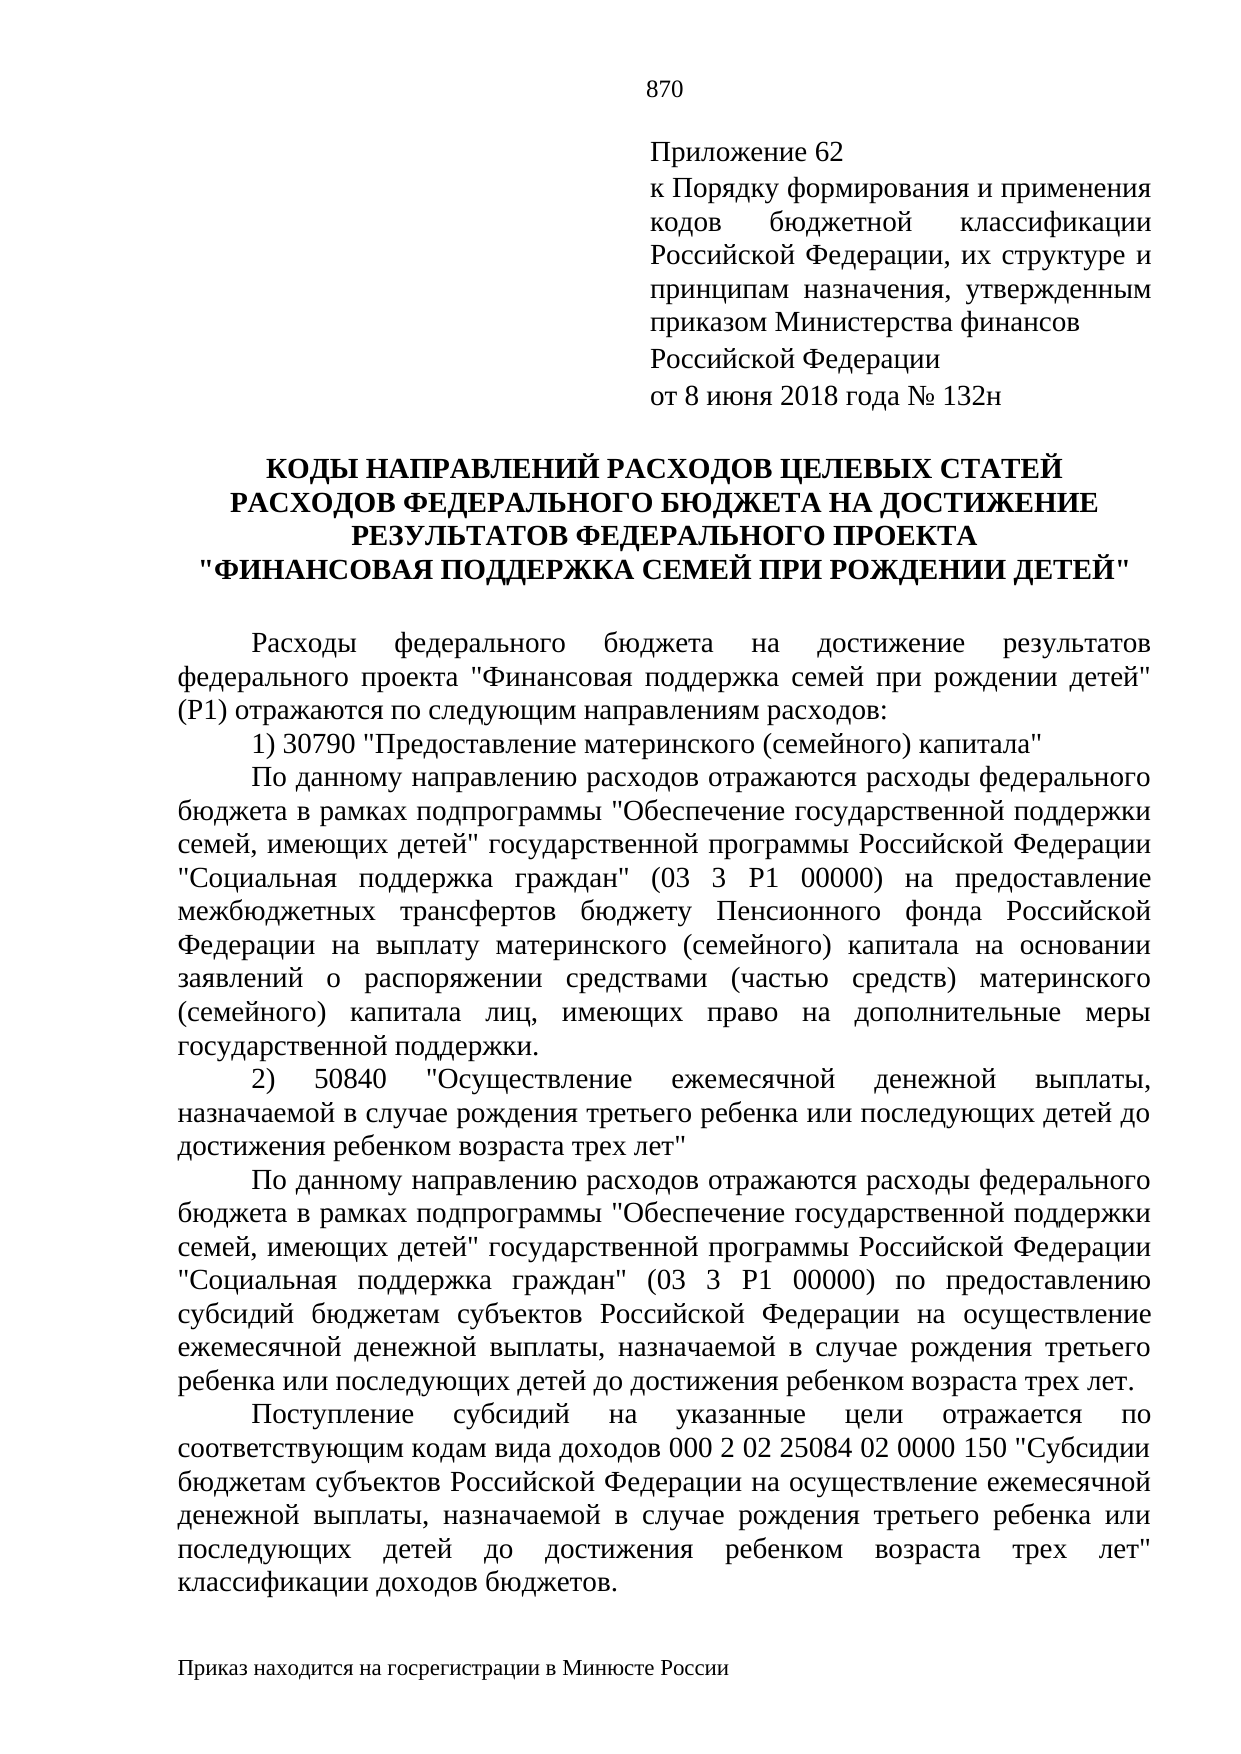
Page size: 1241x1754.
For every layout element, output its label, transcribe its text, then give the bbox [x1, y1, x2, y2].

text Приложение 62 [650, 134, 1152, 167]
text КОДЫ НАПРАВЛЕНИЙ РАСХОДОВ ЦЕЛЕВЫХ СТАТЕЙ [177, 451, 1152, 485]
text Поступление субсидий на указанные цели отражается по соответствующим кодам вида доходов 000 2 02 25084 02 0000 150 "Субсидии бюджетам субъектов Российской Федерации на осуществление ежемесячной денежной выплаты, назначаемой в случае рождения третьего ребенка или последующих детей до достижения ребенком возраста трех лет" классификации доходов бюджетов. [177, 1397, 1152, 1598]
text 1) 30790 "Предоставление материнского (семейного) капитала" [177, 726, 1152, 759]
text РАСХОДОВ ФЕДЕРАЛЬНОГО БЮДЖЕТА НА ДОСТИЖЕНИЕ РЕЗУЛЬТАТОВ ФЕДЕРАЛЬНОГО ПРОЕКТА [177, 485, 1152, 552]
text Расходы федерального бюджета на достижение результатов федерального проекта "Финансовая поддержка семей при рождении детей" (P1) отражаются по следующим направлениям расходов: [177, 625, 1152, 726]
text Российской Федерации [650, 341, 1152, 375]
text "ФИНАНСОВАЯ ПОДДЕРЖКА СЕМЕЙ ПРИ РОЖДЕНИИ ДЕТЕЙ" [177, 552, 1152, 585]
text от 8 июня 2018 года № 132н [650, 378, 1152, 411]
text к Порядку формирования и применения кодов бюджетной классификации Российской Федерации, их структуре и принципам назначения, утвержденным приказом Министерства финансов [650, 170, 1152, 338]
text 2) 50840 "Осуществление ежемесячной денежной выплаты, назначаемой в случае рождения третьего ребенка или последующих детей до достижения ребенком возраста трех лет" [177, 1061, 1152, 1162]
text По данному направлению расходов отражаются расходы федерального бюджета в рамках подпрограммы "Обеспечение государственной поддержки семей, имеющих детей" государственной программы Российской Федерации "Социальная поддержка граждан" (03 3 P1 00000) на предоставление межбюджетных трансфертов бюджету Пенсионного фонда Российской Федерации на выплату материнского (семейного) капитала на основании заявлений о распоряжении средствами (частью средств) материнского (семейного) капитала лиц, имеющих право на дополнительные меры государственной поддержки. [177, 759, 1152, 1061]
text По данному направлению расходов отражаются расходы федерального бюджета в рамках подпрограммы "Обеспечение государственной поддержки семей, имеющих детей" государственной программы Российской Федерации "Социальная поддержка граждан" (03 3 P1 00000) по предоставлению субсидий бюджетам субъектов Российской Федерации на осуществление ежемесячной денежной выплаты, назначаемой в случае рождения третьего ребенка или последующих детей до достижения ребенком возраста трех лет. [177, 1162, 1152, 1397]
